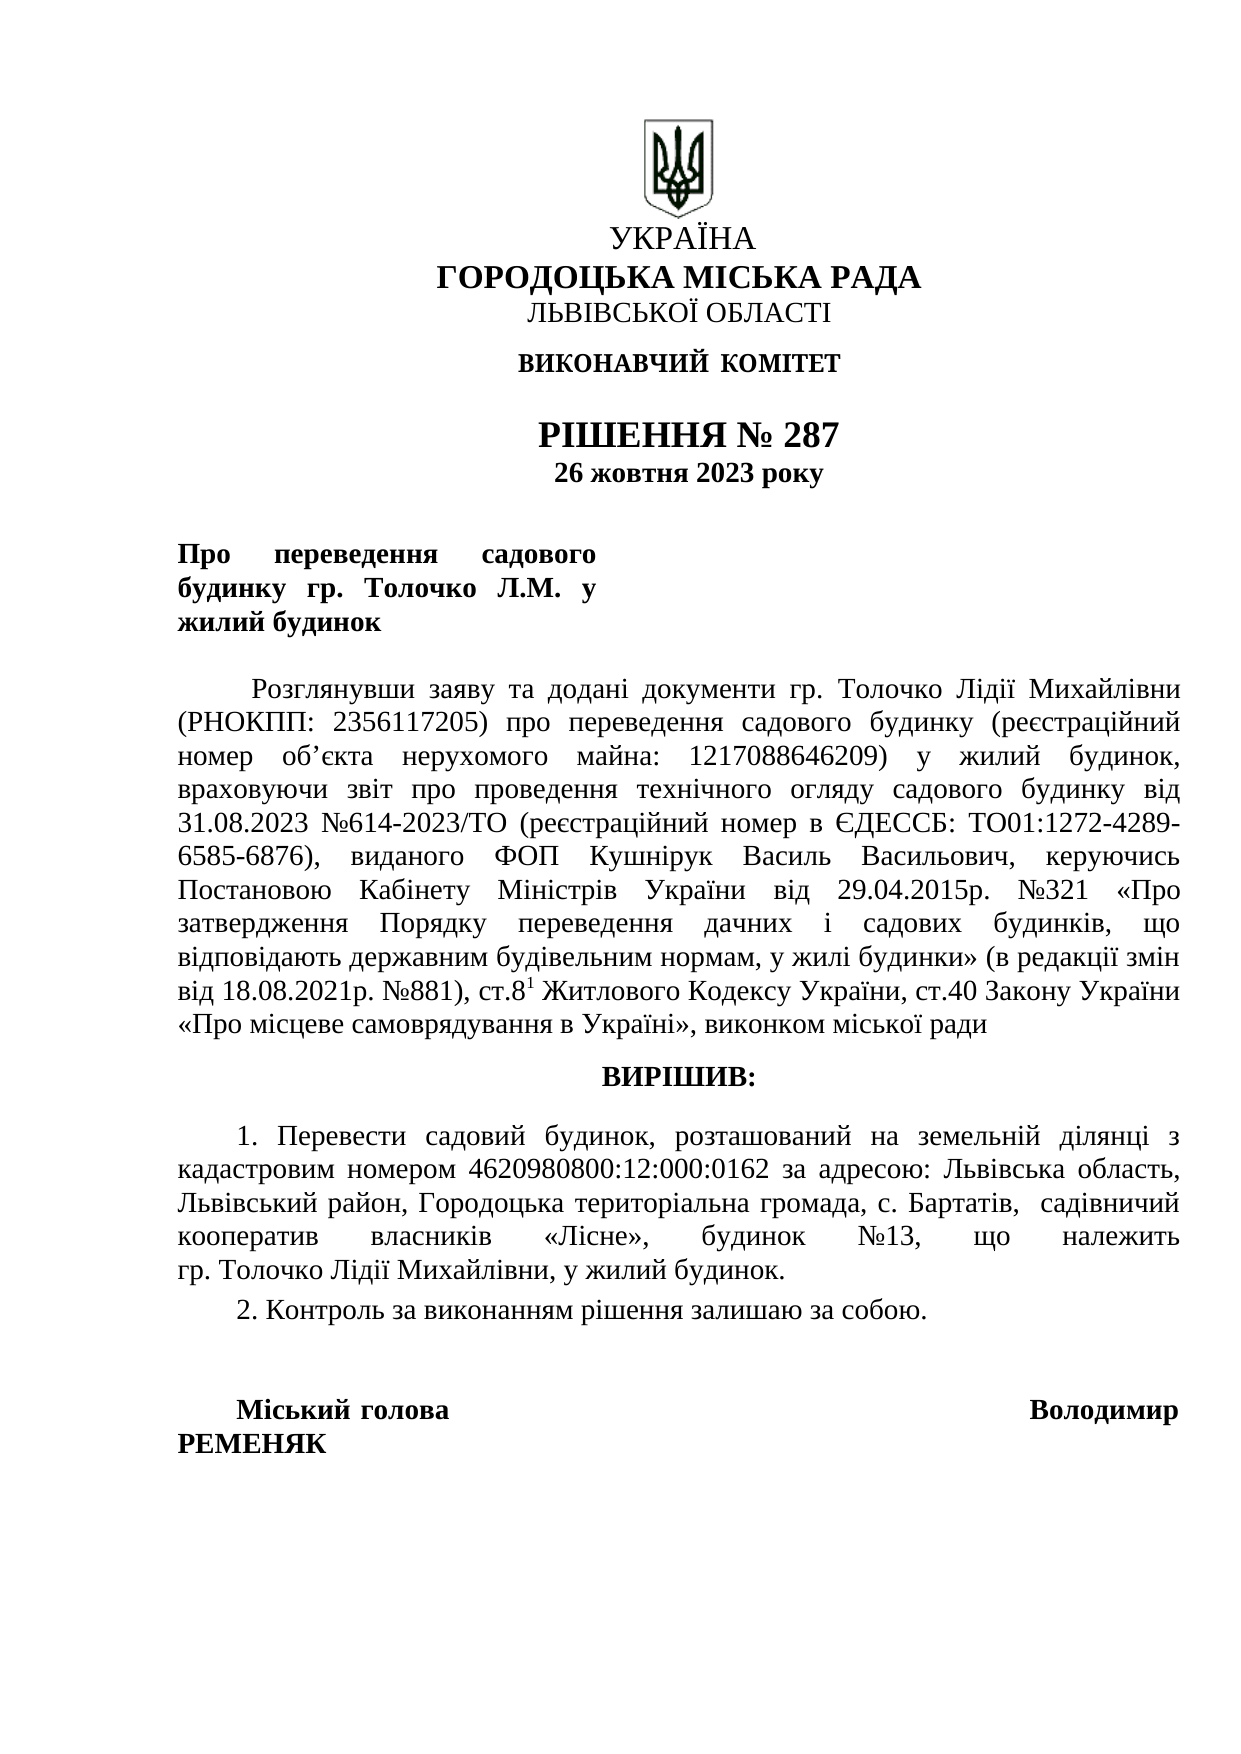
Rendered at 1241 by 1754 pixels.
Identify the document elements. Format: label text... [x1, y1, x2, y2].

text Про переведення садового будинку гр. Толочко Л.М. у жилий будинок [177, 537, 597, 637]
text 26 жовтня 2023 року [177, 455, 1200, 489]
text УКРАЇНА [177, 219, 1181, 257]
text Міський голова Володимир РЕМЕНЯК [177, 1392, 1181, 1459]
text 1. Перевести садовий будинок, розташований на земельній ділянці з кадастровим номером 4620980800:12:000:0162 за адресою: Львівська область, Львівський район, Городоцька територіальна громада, с. Бартатів, садівничий кооператив власників «Лісне», будинок №13, що належить гр. Толочко Лідії Михайлівни, у жилий будинок. [177, 1118, 1181, 1286]
picture [643, 118, 715, 219]
subtitle ВИКОНАВЧИЙ КОМІТЕТ [177, 350, 1181, 378]
text ГОРОДОЦЬКА МІСЬКА РАДА [177, 257, 1181, 295]
text Розглянувши заяву та додані документи гр. Толочко Лідії Михайлівни (РНОКПП: 2356117205) про переведення садового будинку (реєстраційний номер об’єкта нерухомого майна: 1217088646209) у жилий будинок, враховуючи звіт про проведення технічного огляду садового будинку від 31.08.2023 №614-2023/ТО (реєстраційний номер в ЄДЕССБ: TO01:1272-4289-6585-6876), виданого ФОП Кушнірук Василь Васильович, керуючись Постановою Кабінету Міністрів України від 29.04.2015р. №321 «Про затвердження Порядку переведення дачних і садових будинків, що відповідають державним будівельним нормам, у жилі будинки» (в редакції змін від 18.08.2021р. №881), ст.81 Житлового Кодексу України, ст.40 Закону України «Про місцеве самоврядування в Україні», виконком міської ради [177, 671, 1181, 1040]
text РІШЕННЯ № 287 [177, 412, 1200, 455]
text ЛЬВІВСЬКОЇ ОБЛАСТІ [177, 295, 1181, 329]
text 2. Контроль за виконанням рішення залишаю за собою. [177, 1292, 1181, 1325]
text ВИРІШИВ: [177, 1059, 1181, 1092]
